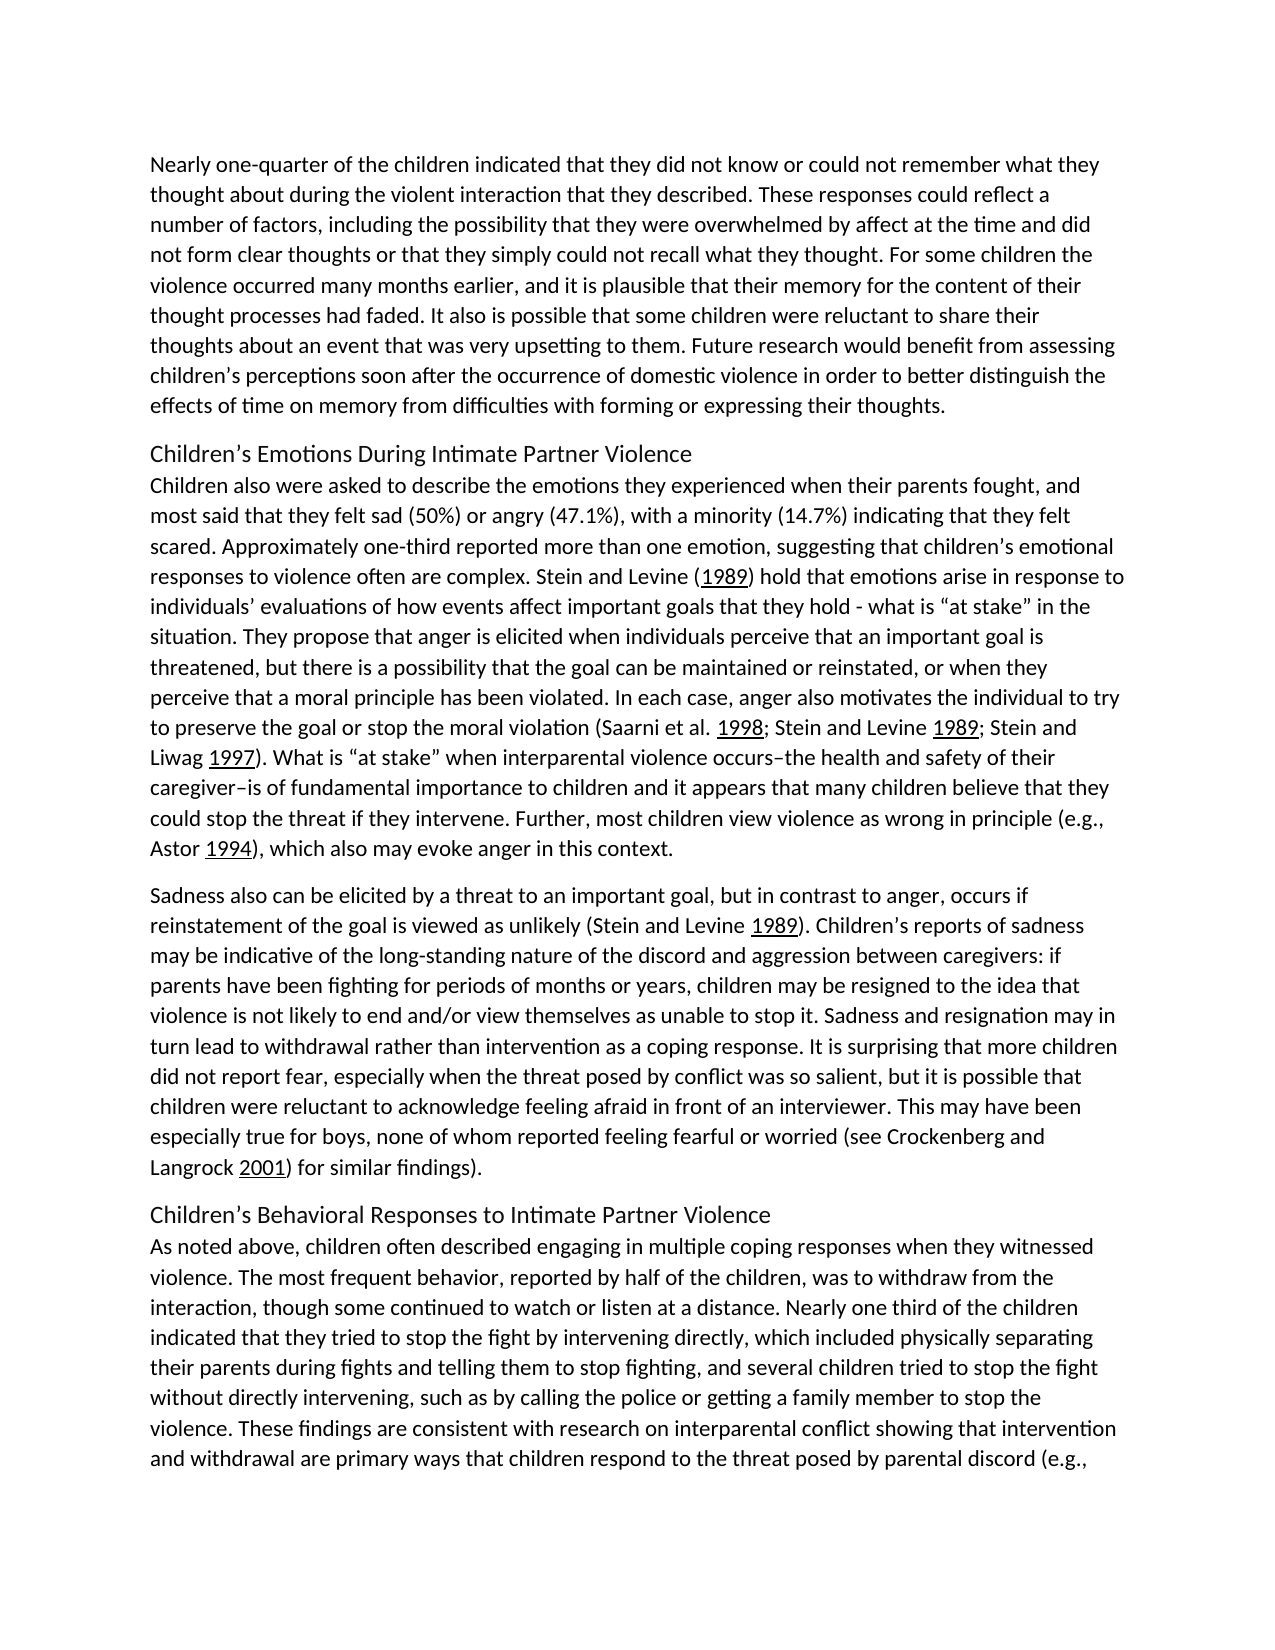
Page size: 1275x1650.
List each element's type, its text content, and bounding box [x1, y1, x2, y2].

text Sadness also can be elicited by a threat to an important goal, but in contrast to anger, occurs if reinstatement of the goal is viewed as unlikely (Stein and Levine 1989). Children’s reports of sadness may be indicative of the long-standing nature of the discord and aggression between caregivers: if parents have been fighting for periods of months or years, children may be resigned to the idea that violence is not likely to end and/or view themselves as unable to stop it. Sadness and resignation may in turn lead to withdrawal rather than intervention as a coping response. It is surprising that more children did not report fear, especially when the threat posed by conflict was so salient, but it is possible that children were reluctant to acknowledge feeling afraid in front of an interviewer. This may have been especially true for boys, none of whom reported feeling fearful or worried (see Crockenberg and Langrock 2001) for similar findings). [150, 881, 1125, 1181]
subtitle Children’s Emotions During Intimate Partner Violence [150, 438, 1125, 469]
subtitle Children’s Behavioral Responses to Intimate Partner Violence [150, 1199, 1125, 1230]
text Nearly one-quarter of the children indicated that they did not know or could not remember what they thought about during the violent interaction that they described. These responses could reflect a number of factors, including the possibility that they were overwhelmed by affect at the time and did not form clear thoughts or that they simply could not recall what they thought. For some children the violence occurred many months earlier, and it is plausible that their memory for the content of their thought processes had faded. It also is possible that some children were reluctant to share their thoughts about an event that was very upsetting to them. Future research would benefit from assessing children’s perceptions soon after the occurrence of domestic violence in order to better distinguish the effects of time on memory from difficulties with forming or expressing their thoughts. [150, 150, 1125, 420]
text Children also were asked to describe the emotions they experienced when their parents fought, and most said that they felt sad (50%) or angry (47.1%), with a minority (14.7%) indicating that they felt scared. Approximately one-third reported more than one emotion, suggesting that children’s emotional responses to violence often are complex. Stein and Levine (1989) hold that emotions arise in response to individuals’ evaluations of how events affect important goals that they hold - what is “at stake” in the situation. They propose that anger is elicited when individuals perceive that an important goal is threatened, but there is a possibility that the goal can be maintained or reinstated, or when they perceive that a moral principle has been violated. In each case, anger also motivates the individual to try to preserve the goal or stop the moral violation (Saarni et al. 1998; Stein and Levine 1989; Stein and Liwag 1997). What is “at stake” when interparental violence occurs–the health and safety of their caregiver–is of fundamental importance to children and it appears that many children believe that they could stop the threat if they intervene. Further, most children view violence as wrong in principle (e.g., Astor 1994), which also may evoke anger in this context. [150, 471, 1125, 862]
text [150, 1232, 1125, 1472]
